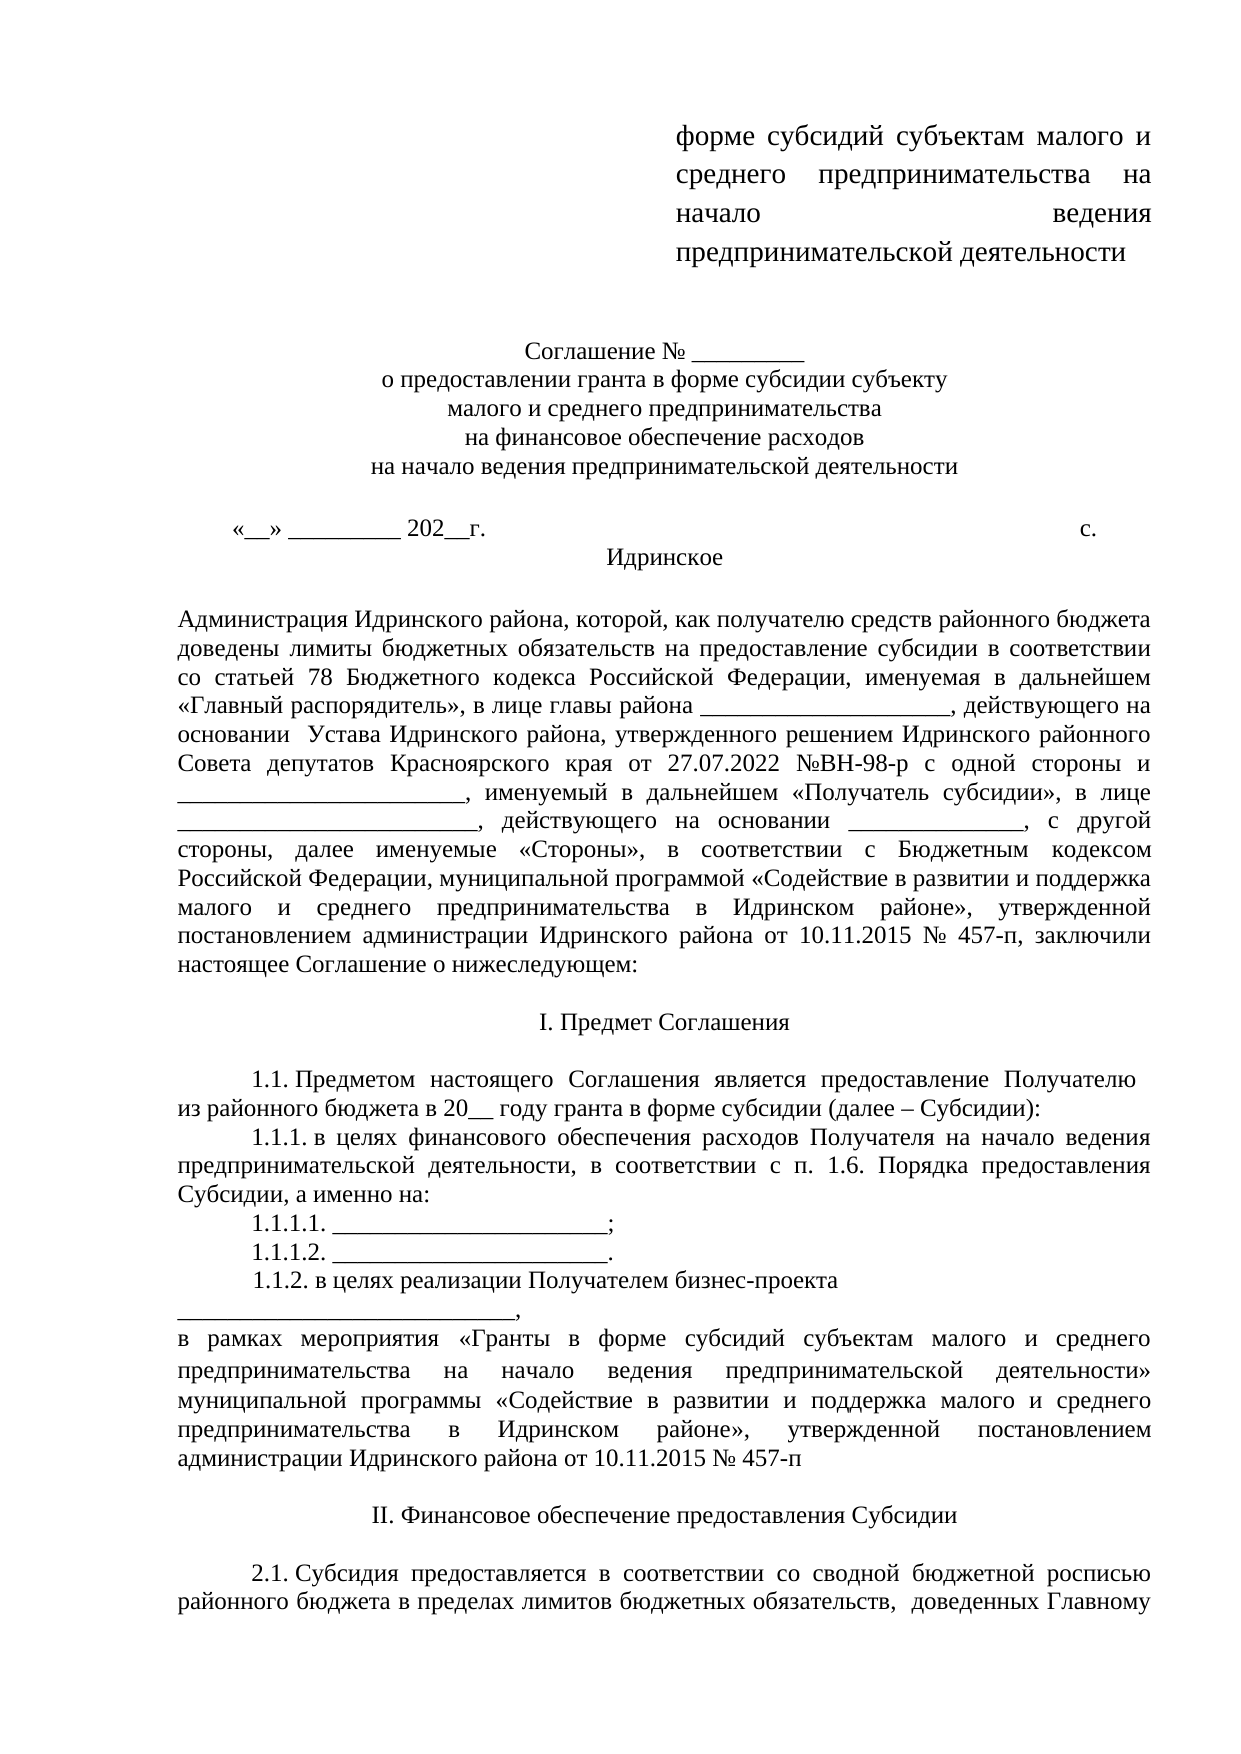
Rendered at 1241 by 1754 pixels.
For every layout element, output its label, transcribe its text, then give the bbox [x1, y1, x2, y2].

text Соглашение № _________ [177, 336, 1152, 364]
text «__» _________ 202__г. с. Идринское [177, 513, 1152, 571]
text 1.1.1.1. ______________________; [177, 1208, 1152, 1237]
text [177, 1558, 1152, 1615]
text 1.1.1.2. ______________________. 1.1.2. в целях реализации Получателем бизнес-проекта ___________________________, [177, 1237, 1152, 1323]
text II. Финансовое обеспечение предоставления Субсидии [177, 1500, 1152, 1529]
text 1.1.1. в целях финансового обеспечения расходов Получателя на начало ведения предпринимательской деятельности, в соответствии с п. 1.6. Порядка предоставления Субсидии, а именно на: [177, 1122, 1152, 1208]
text 1.1. Предметом настоящего Соглашения является предоставление Получателю из районного бюджета в 20__ году гранта в форме субсидии (далее – Субсидии): [177, 1064, 1152, 1122]
text Администрация Идринского района, которой, как получателю средств районного бюджета доведены лимиты бюджетных обязательств на предоставление субсидии в соответствии со статьей 78 Бюджетного кодекса Российской Федерации, именуемая в дальнейшем «Главный распорядитель», в лице главы района ____________________, действующего на основании Устава Идринского района, утвержденного решением Идринского районного Совета депутатов Красноярского края от 27.07.2022 №ВН-98-р с одной стороны и _______________________, именуемый в дальнейшем «Получатель субсидии», в лице ________________________, действующего на основании ______________, с другой стороны, далее именуемые «Стороны», в соответствии с Бюджетным кодексом Российской Федерации, муниципальной программой «Содействие в развитии и поддержка малого и среднего предпринимательства в Идринском районе», утвержденной постановлением администрации Идринского района от 10.11.2015 № 457-п, заключили настоящее Соглашение о нижеследующем: [177, 604, 1152, 978]
text на начало ведения предпринимательской деятельности [177, 451, 1152, 479]
text I. Предмет Соглашения [177, 1007, 1152, 1035]
text о предоставлении гранта в форме субсидии субъекту [177, 364, 1152, 393]
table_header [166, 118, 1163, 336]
text в рамках мероприятия «Гранты в форме субсидий субъектам малого и среднего предпринимательства на начало ведения предпринимательской деятельности» муниципальной программы «Содействие в развитии и поддержка малого и среднего предпринимательства в Идринском районе», утвержденной постановлением администрации Идринского района от 10.11.2015 № 457-п [177, 1323, 1152, 1471]
text малого и среднего предпринимательства [177, 393, 1152, 422]
text на финансовое обеспечение расходов [177, 422, 1152, 451]
